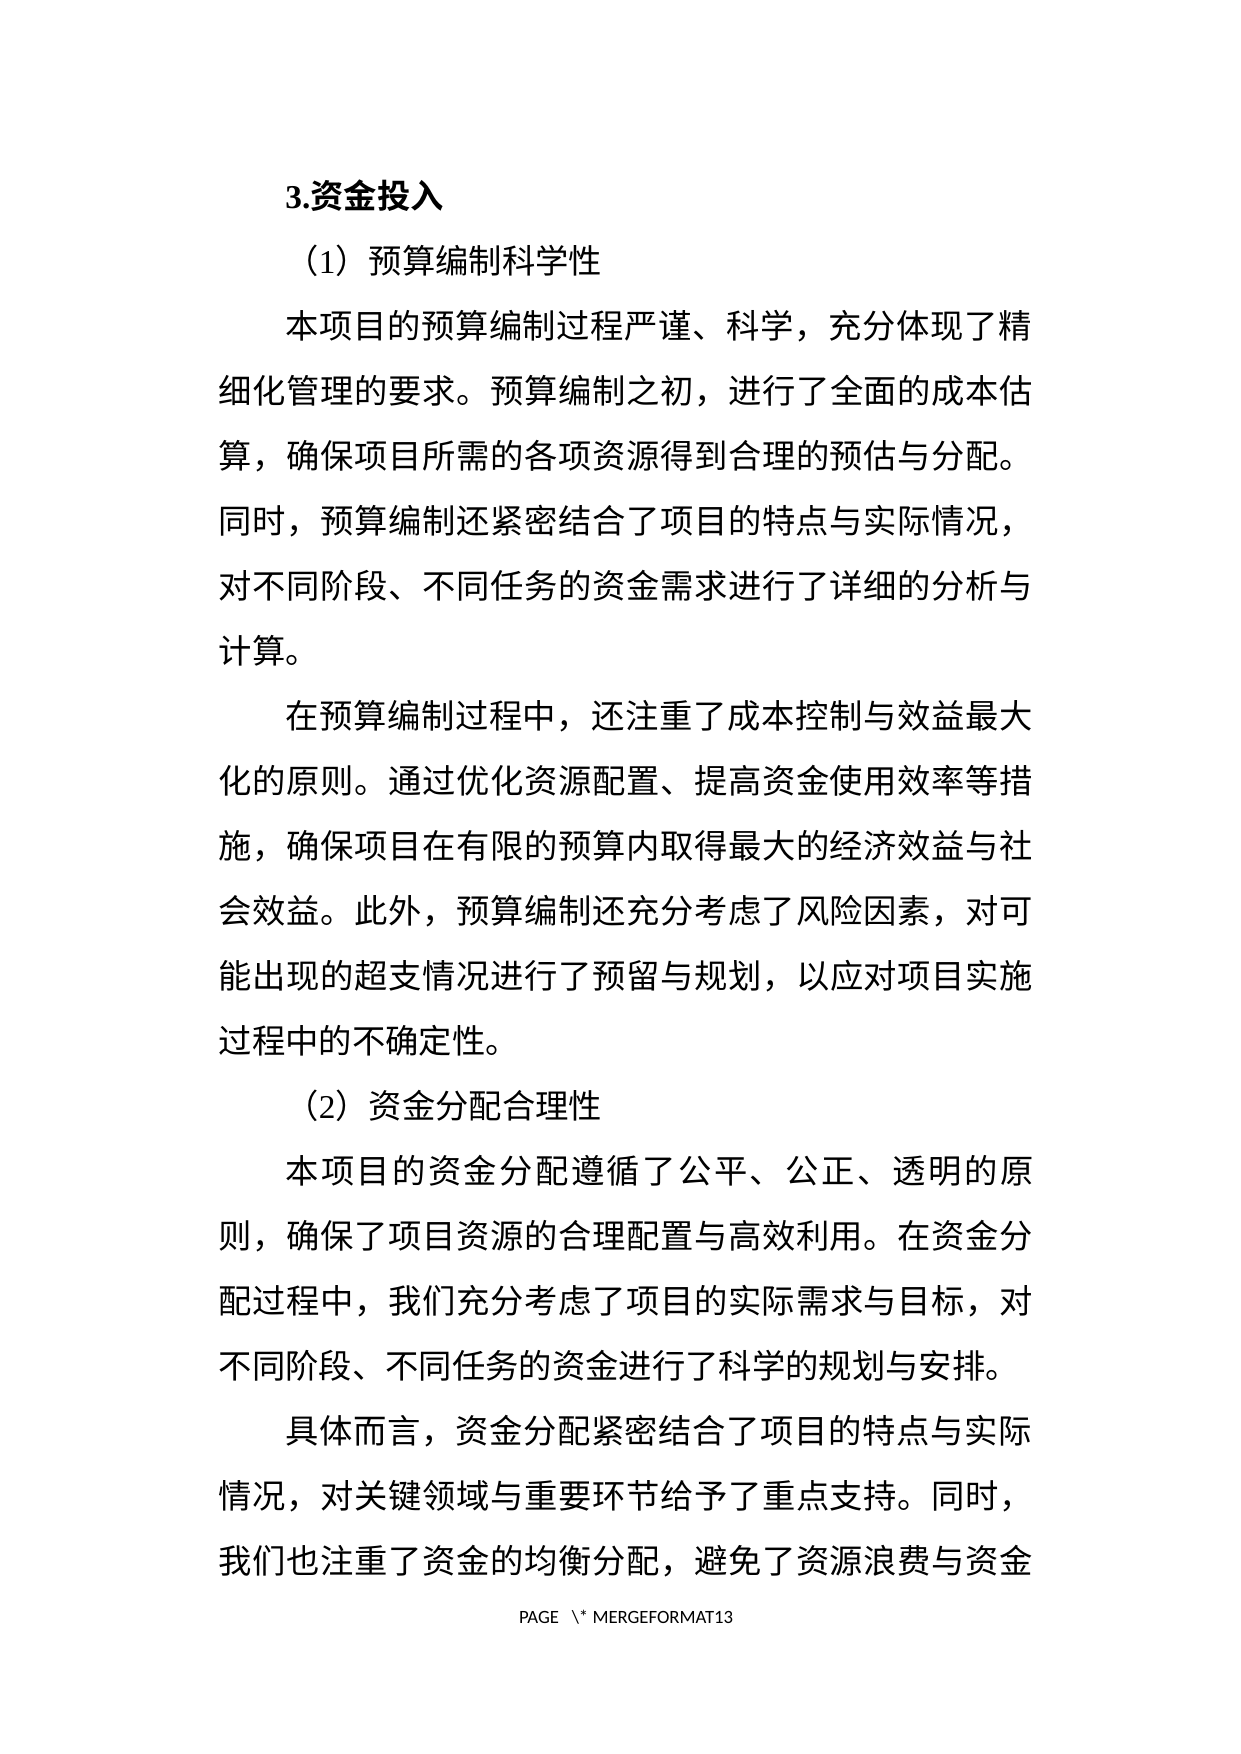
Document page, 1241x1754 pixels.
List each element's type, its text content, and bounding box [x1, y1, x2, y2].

text 3.资金投入 [218, 162, 1033, 227]
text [218, 1397, 1033, 1592]
text （2）资金分配合理性 [218, 1072, 1033, 1137]
text 本项目的资金分配遵循了公平、公正、透明的原则，确保了项目资源的合理配置与高效利用。在资金分配过程中，我们充分考虑了项目的实际需求与目标，对不同阶段、不同任务的资金进行了科学的规划与安排。 [218, 1137, 1033, 1397]
text （1）预算编制科学性 [218, 227, 1033, 292]
text 在预算编制过程中，还注重了成本控制与效益最大化的原则。通过优化资源配置、提高资金使用效率等措施，确保项目在有限的预算内取得最大的经济效益与社会效益。此外，预算编制还充分考虑了风险因素，对可能出现的超支情况进行了预留与规划，以应对项目实施过程中的不确定性。 [218, 682, 1033, 1072]
text 本项目的预算编制过程严谨、科学，充分体现了精细化管理的要求。预算编制之初，进行了全面的成本估算，确保项目所需的各项资源得到合理的预估与分配。同时，预算编制还紧密结合了项目的特点与实际情况，对不同阶段、不同任务的资金需求进行了详细的分析与计算。 [218, 292, 1033, 682]
